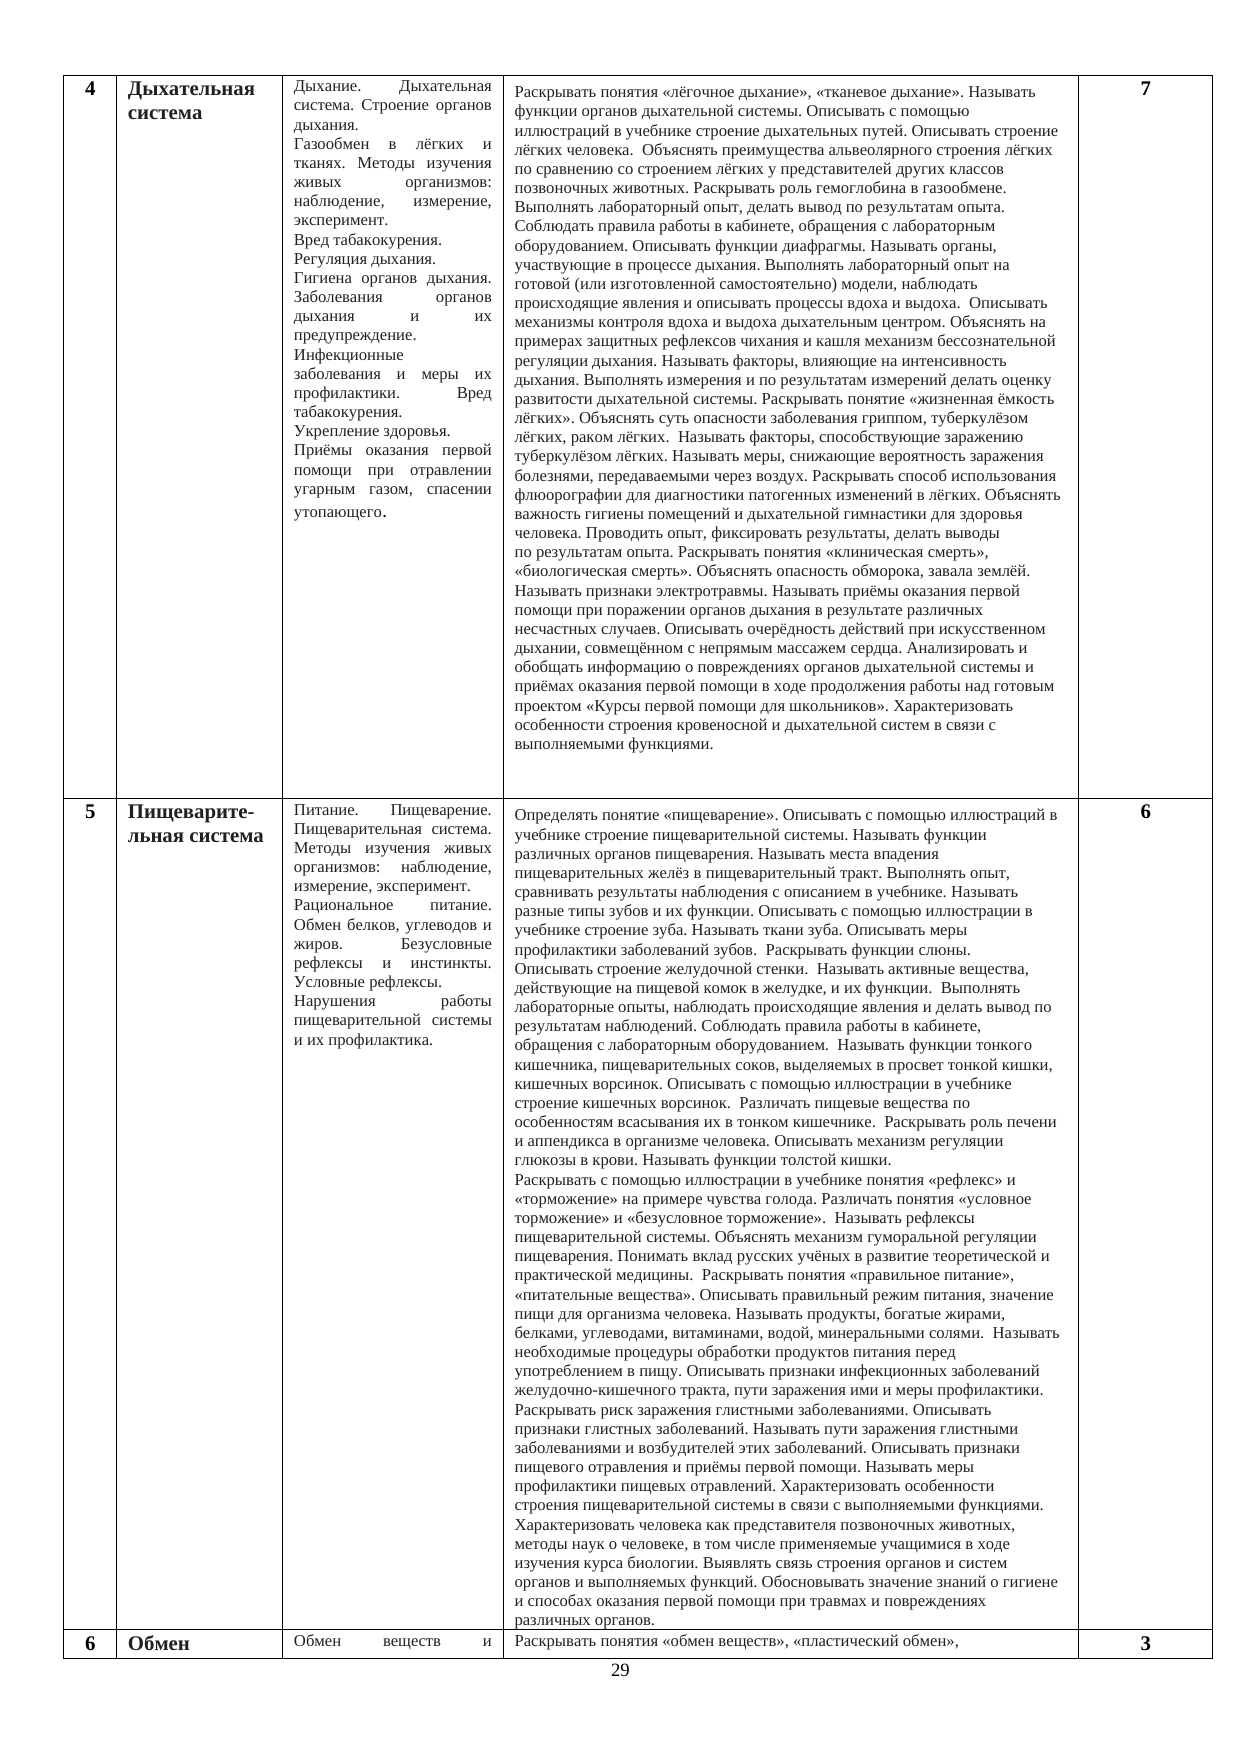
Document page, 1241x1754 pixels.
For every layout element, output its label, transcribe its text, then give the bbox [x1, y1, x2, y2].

table_cell 6 [1079, 799, 1212, 1629]
table_cell Питание. Пищеварение. Пищеварительная система. Методы изучения живых организмов: наблюдение, измерение, эксперимент. Рациональное питание. Обмен белков, углеводов и жиров. Безусловные рефлексы и инстинкты. Условные рефлексы. Нарушения работы пищеварительной системы и их профилактика. [283, 799, 503, 1629]
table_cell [283, 1630, 503, 1658]
table_cell 4 [64, 76, 116, 798]
table_cell Определять понятие «пищеварение». Описывать с помощью иллюстраций в учебнике строение пищеварительной системы. Называть функции различных органов пищеварения. Называть места впадения пищеварительных желёз в пищеварительный тракт. Выполнять опыт, сравнивать результаты наблюдения с описанием в учебнике. Называть разные типы зубов и их функции. Описывать с помощью иллюстрации в учебнике строение зуба. Называть ткани зуба. Описывать меры профилактики заболеваний зубов. Раскрывать функции слюны. Описывать строение желудочной стенки. Называть активные вещества, действующие на пищевой комок в желудке, и их функции. Выполнять лабораторные опыты, наблюдать происходящие явления и делать вывод по результатам наблюдений. Соблюдать правила работы в кабинете, обращения с лабораторным оборудованием. Называть функции тонкого кишечника, пищеварительных соков, выделяемых в просвет тонкой кишки, кишечных ворсинок. Описывать с помощью иллюстрации в учебнике строение кишечных ворсинок. Различать пищевые вещества по особенностям всасывания их в тонком кишечнике. Раскрывать роль печени и аппендикса в организме человека. Описывать механизм регуляции глюкозы в крови. Называть функции толстой кишки. Раскрывать с помощью иллюстрации в учебнике понятия «рефлекс» и «торможение» на примере чувства голода. Различать понятия «условное торможение» и «безусловное торможение». Называть рефлексы пищеварительной системы. Объяснять механизм гуморальной регуляции пищеварения. Понимать вклад русских учёных в развитие теоретической и практической медицины. Раскрывать понятия «правильное питание», «питательные вещества». Описывать правильный режим питания, значение пищи для организма человека. Называть продукты, богатые жирами, белками, углеводами, витаминами, водой, минеральными солями. Называть необходимые процедуры обработки продуктов питания перед употреблением в пищу. Описывать признаки инфекционных заболеваний желудочно-кишечного тракта, пути заражения ими и меры профилактики. Раскрывать риск заражения глистными заболеваниями. Описывать признаки глистных заболеваний. Называть пути заражения глистными заболеваниями и возбудителей этих заболеваний. Описывать признаки пищевого отравления и приёмы первой помощи. Называть меры профилактики пищевых отравлений. Характеризовать особенности строения пищеварительной системы в связи с выполняемыми функциями. Характеризовать человека как представителя позвоночных животных, методы наук о человеке, в том числе применяемые учащимися в ходе изучения курса биологии. Выявлять связь строения органов и систем органов и выполняемых функций. Обосновывать значение знаний о гигиене и способах оказания первой помощи при травмах и повреждениях различных органов. [504, 799, 1078, 1629]
table_cell Дыхание. Дыхательная система. Строение органов дыхания. Газообмен в лёгких и тканях. Методы изучения живых организмов: наблюдение, измерение, эксперимент. Вред табакокурения. Регуляция дыхания. Гигиена органов дыхания. Заболевания органов дыхания и их предупреждение. Инфекционные заболевания и меры их профилактики. Вред табакокурения. Укрепление здоровья. Приёмы оказания первой помощи при отравлении угарным газом, спасении утопающего. [283, 76, 503, 798]
table_cell Пищеварите-льная система [117, 799, 282, 1629]
table_cell 7 [1079, 76, 1212, 798]
table_cell Раскрывать понятия «лёгочное дыхание», «тканевое дыхание». Называть функции органов дыхательной системы. Описывать с помощью иллюстраций в учебнике строение дыхательных путей. Описывать строение лёгких человека. Объяснять преимущества альвеолярного строения лёгких по сравнению со строением лёгких у представителей других классов позвоночных животных. Раскрывать роль гемоглобина в газообмене. Выполнять лабораторный опыт, делать вывод по результатам опыта. Соблюдать правила работы в кабинете, обращения с лабораторным оборудованием. Описывать функции диафрагмы. Называть органы, участвующие в процессе дыхания. Выполнять лабораторный опыт на готовой (или изготовленной самостоятельно) модели, наблюдать происходящие явления и описывать процессы вдоха и выдоха. Описывать механизмы контроля вдоха и выдоха дыхательным центром. Объяснять на примерах защитных рефлексов чихания и кашля механизм бессознательной регуляции дыхания. Называть факторы, влияющие на интенсивность дыхания. Выполнять измерения и по результатам измерений делать оценку развитости дыхательной системы. Раскрывать понятие «жизненная ёмкость лёгких». Объяснять суть опасности заболевания гриппом, туберкулёзом лёгких, раком лёгких. Называть факторы, способствующие заражению туберкулёзом лёгких. Называть меры, снижающие вероятность заражения болезнями, передаваемыми через воздух. Раскрывать способ использования флюорографии для диагностики патогенных изменений в лёгких. Объяснять важность гигиены помещений и дыхательной гимнастики для здоровья человека. Проводить опыт, фиксировать результаты, делать выводы по результатам опыта. Раскрывать понятия «клиническая смерть», «биологическая смерть». Объяснять опасность обморока, завала землёй. Называть признаки электротравмы. Называть приёмы оказания первой помощи при поражении органов дыхания в результате различных несчастных случаев. Описывать очерёдность действий при искусственном дыхании, совмещённом с непрямым массажем сердца. Анализировать и обобщать информацию о повреждениях органов дыхательной системы и приёмах оказания первой помощи в ходе продолжения работы над готовым проектом «Курсы первой помощи для школьников». Характеризовать особенности строения кровеносной и дыхательной систем в связи с выполняемыми функциями. [504, 76, 1078, 798]
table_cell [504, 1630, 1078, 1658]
table_cell Дыхательная система [117, 76, 282, 798]
table_cell 6 [64, 1630, 116, 1658]
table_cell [117, 1630, 282, 1658]
table_cell 3 [1079, 1630, 1212, 1658]
table_cell 5 [64, 799, 116, 1629]
